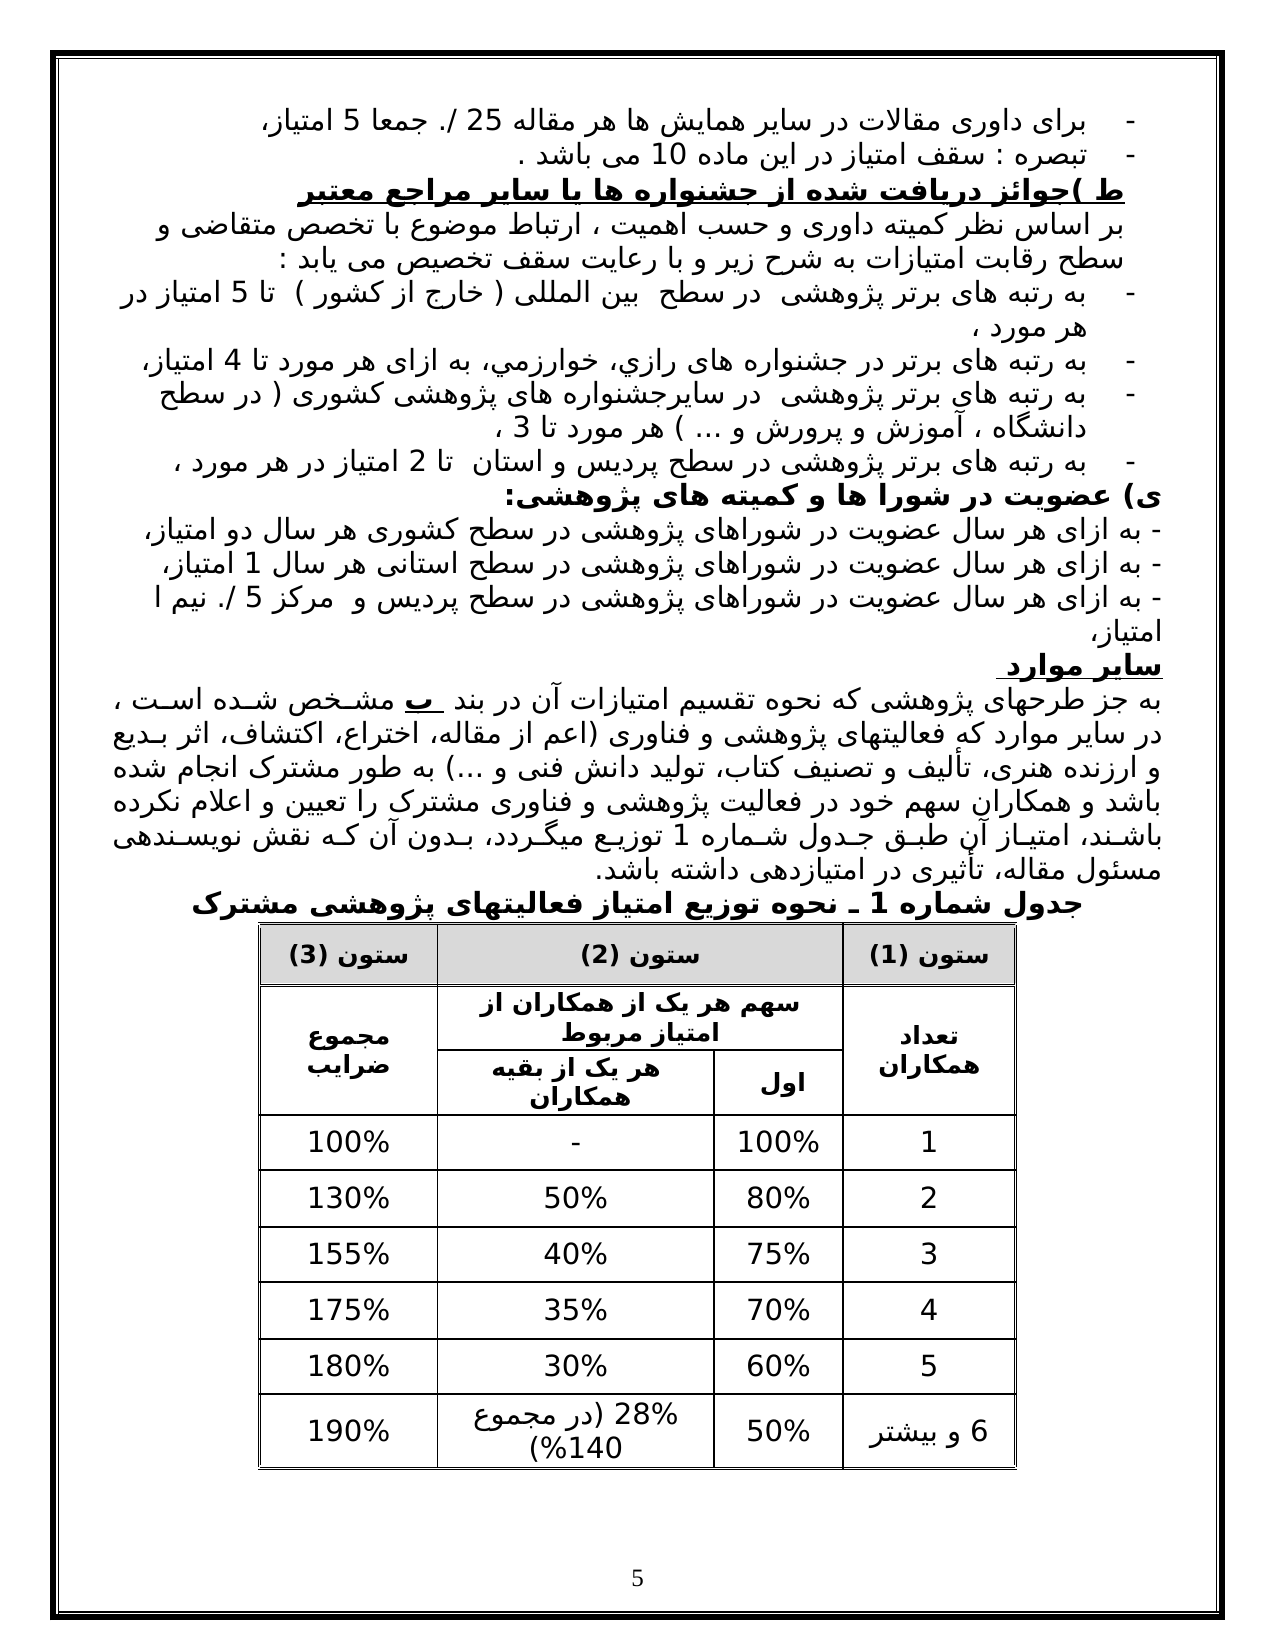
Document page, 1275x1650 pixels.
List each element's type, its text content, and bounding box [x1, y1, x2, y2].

text به جز طرحهای پژوهشی که نحوه تقسیم امتیازات آن در بند ب مشخص شده است ، در سایر موارد که فعالیتهای پژوهشی و فناوری (اعم از مقاله، اختراع، اکتشاف، اثر بدیع و ارزنده هنری، تألیف و تصنیف کتاب، تولید دانش فنی و ...) به طور مشترک انجام شده باشد و همکاران سهم خود در فعالیت پژوهشی و فناوری مشترک را تعیین و اعلام نکرده باشند، امتیاز آن طبق جدول شماره 1 توزیع میگردد، بدون آن که نقش نویسندهی مسئول مقاله، تأثیری در امتیازدهی داشته باشد. [112, 682, 1163, 886]
list به رتبه های برتر پژوهشی در سایرجشنواره های پژوهشی کشوری ( در سطح دانشگاه ، آموزش و پرورش و ... ) هر مورد تا 3 ، [112, 377, 1125, 445]
text سایر موارد [112, 648, 1163, 682]
table_cell مجموع ضرایب [261, 987, 437, 1114]
table_cell تعداد همکاران [844, 987, 1014, 1114]
table_cell 130% [261, 1171, 437, 1226]
table_cell 80% [715, 1171, 842, 1226]
text - به ازای هر سال عضویت در شوراهای پژوهشی در سطح کشوری هر سال دو امتیاز، [112, 513, 1163, 547]
table_cell سهم هر یک از همکاران از امتیاز مربوط [438, 987, 842, 1049]
list برای داوری مقالات در سایر همایش ها هر مقاله 25 /. جمعا 5 امتیاز، [112, 103, 1125, 137]
table_cell 40% [438, 1228, 713, 1281]
table_cell 6 و بیشتر [844, 1395, 1016, 1467]
text - به ازای هر سال عضویت در شوراهای پژوهشی در سطح پردیس و مرکز 5 /. نیم ا امتیاز، [112, 581, 1163, 648]
table_cell اول [715, 1051, 842, 1114]
list به رتبه های برتر پژوهشی در سطح بین المللی ( خارج از کشور ) تا 5 امتیاز در هر مورد ، [112, 275, 1125, 343]
text ط )جوائز دریافت شده از جشنواره ها یا سایر مراجع معتبر [112, 173, 1125, 207]
table_cell 4 [844, 1283, 1014, 1338]
table_cell 5 [844, 1340, 1014, 1393]
table_cell 28% (در مجموع 140%) [438, 1395, 713, 1467]
text ی) عضویت در شورا ها و کمیته های پژوهشی: [112, 479, 1163, 513]
table_cell 75% [715, 1228, 842, 1281]
table_cell 70% [715, 1283, 842, 1338]
table_header ستون (2) [438, 925, 842, 983]
list به رتبه های برتر پژوهشی در سطح پردیس و استان تا 2 امتیاز در هر مورد ، [112, 445, 1125, 479]
table_cell 180% [261, 1340, 437, 1393]
table_cell 100% [715, 1116, 842, 1169]
text بر اساس نظر کمیته داوری و حسب اهمیت ، ارتباط موضوع با تخصص متقاضی و سطح رقابت امتیازات به شرح زیر و با رعایت سقف تخصیص می یابد : [112, 207, 1125, 275]
table_cell 155% [261, 1228, 437, 1281]
table_cell 60% [715, 1340, 842, 1393]
table_cell 190% [260, 1395, 437, 1467]
table_cell 175% [261, 1283, 437, 1338]
text جدول شماره 1 ـ نحوه توزیع امتیاز فعالیتهای پژوهشی مشترک [112, 886, 1163, 920]
table_cell 50% [438, 1171, 713, 1226]
table_cell 3 [844, 1228, 1014, 1281]
table_cell 100% [261, 1116, 437, 1169]
table_cell 35% [438, 1283, 713, 1338]
table_cell 2 [844, 1171, 1014, 1226]
list تبصره : سقف امتیاز در این ماده 10 می باشد . [112, 137, 1125, 171]
table_cell 50% [715, 1395, 842, 1467]
table_header ستون (1) [844, 923, 1016, 983]
table_cell هر یک از بقیه همکاران [438, 1051, 713, 1114]
list به رتبه های برتر در جشنواره های رازي، خوارزمي، به ازای هر مورد تا 4 امتیاز، [112, 343, 1125, 377]
table_cell - [438, 1116, 713, 1169]
table_header ستون (3) [260, 925, 437, 983]
text - به ازای هر سال عضویت در شوراهای پژوهشی در سطح استانی هر سال 1 امتیاز، [112, 547, 1163, 581]
table_cell 1 [844, 1116, 1014, 1169]
table_cell 30% [438, 1340, 713, 1393]
